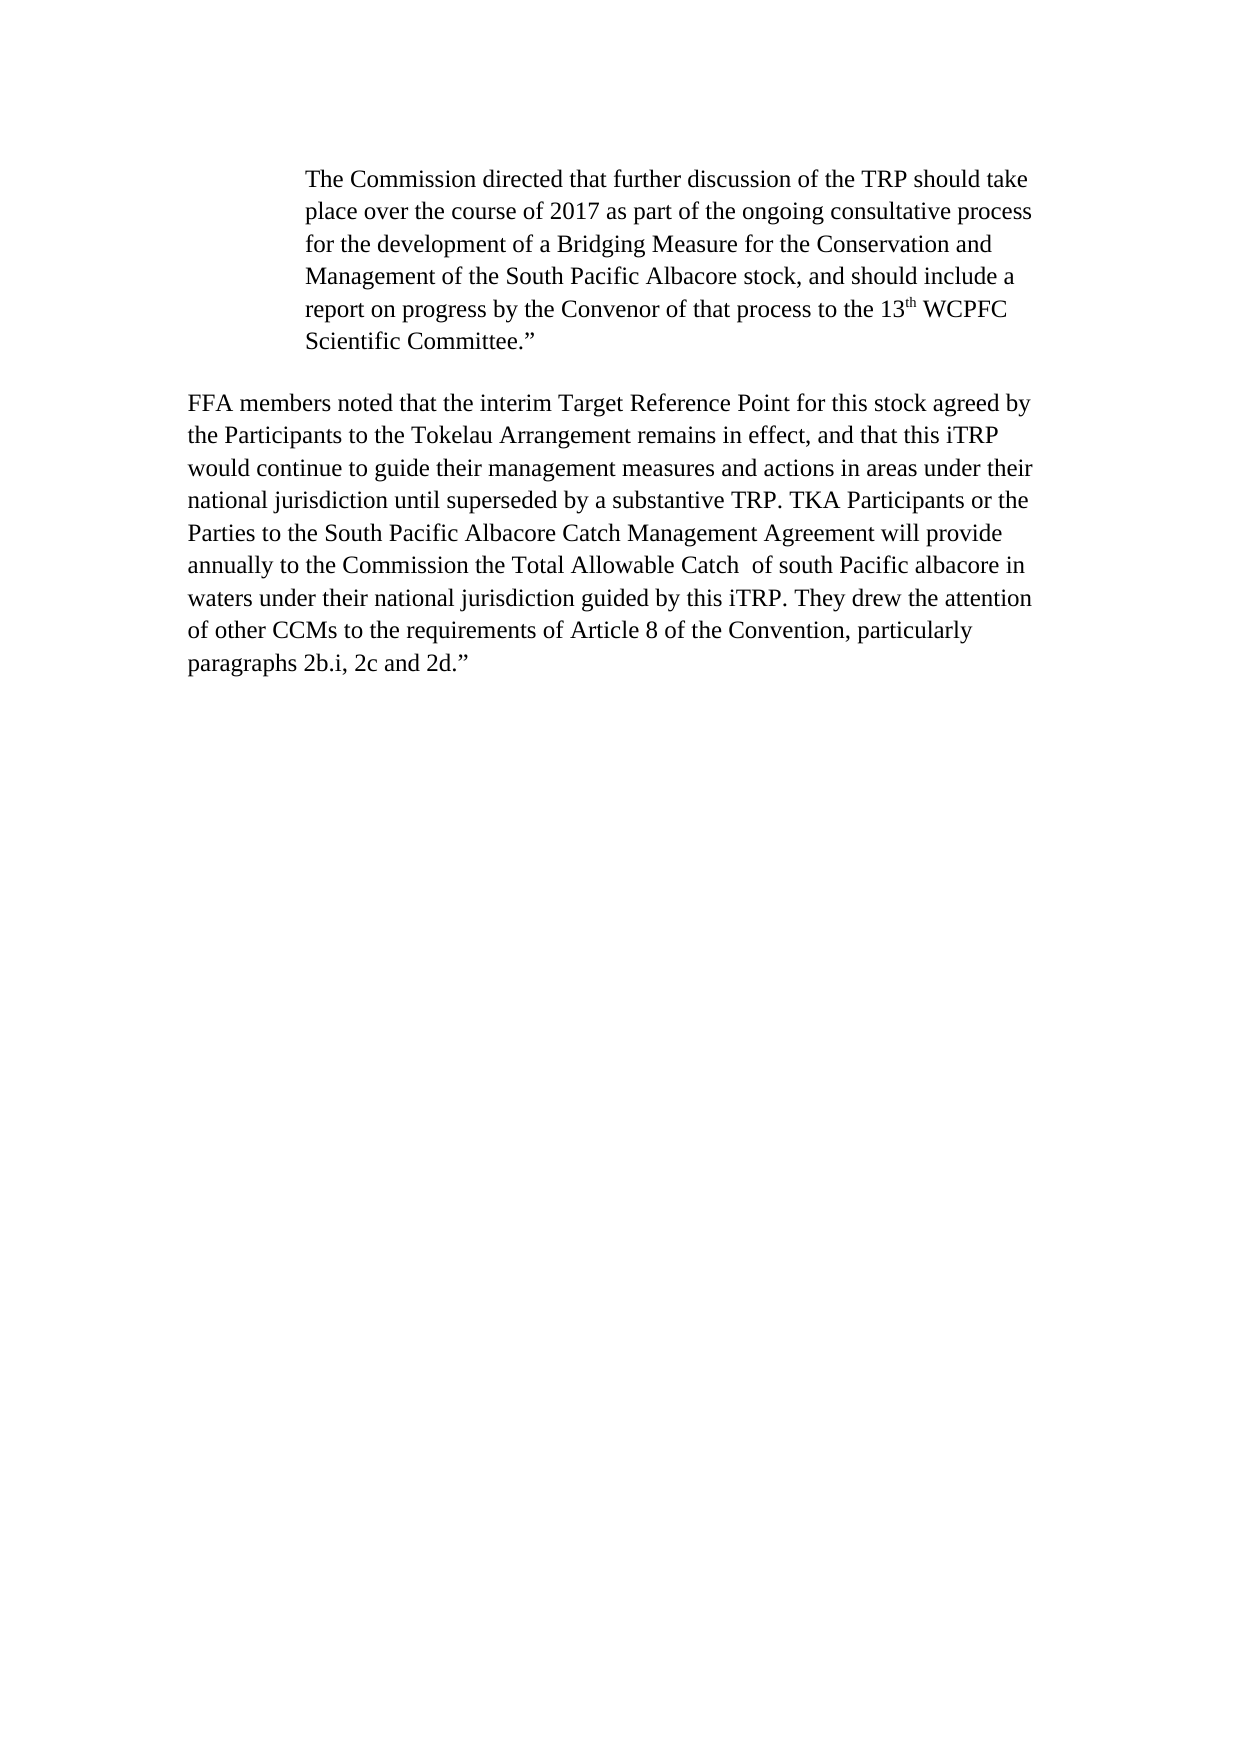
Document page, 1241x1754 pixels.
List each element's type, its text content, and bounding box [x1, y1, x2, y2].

text The Commission directed that further discussion of the TRP should take place over the course of 2017 as part of the ongoing consultative process for the development of a Bridging Measure for the Conservation and Management of the South Pacific Albacore stock, and should include a report on progress by the Convenor of that process to the 13th WCPFC Scientific Committee.” [305, 162, 1053, 357]
text FFA members noted that the interim Target Reference Point for this stock agreed by the Participants to the Tokelau Arrangement remains in effect, and that this iTRP would continue to guide their management measures and actions in areas under their national jurisdiction until superseded by a substantive TRP. TKA Participants or the Parties to the South Pacific Albacore Catch Management Agreement will provide annually to the Commission the Total Allowable Catch of south Pacific albacore in waters under their national jurisdiction guided by this iTRP. They drew the attention of other CCMs to the requirements of Article 8 of the Convention, particularly paragraphs 2b.i, 2c and 2d.” [187, 386, 1053, 679]
